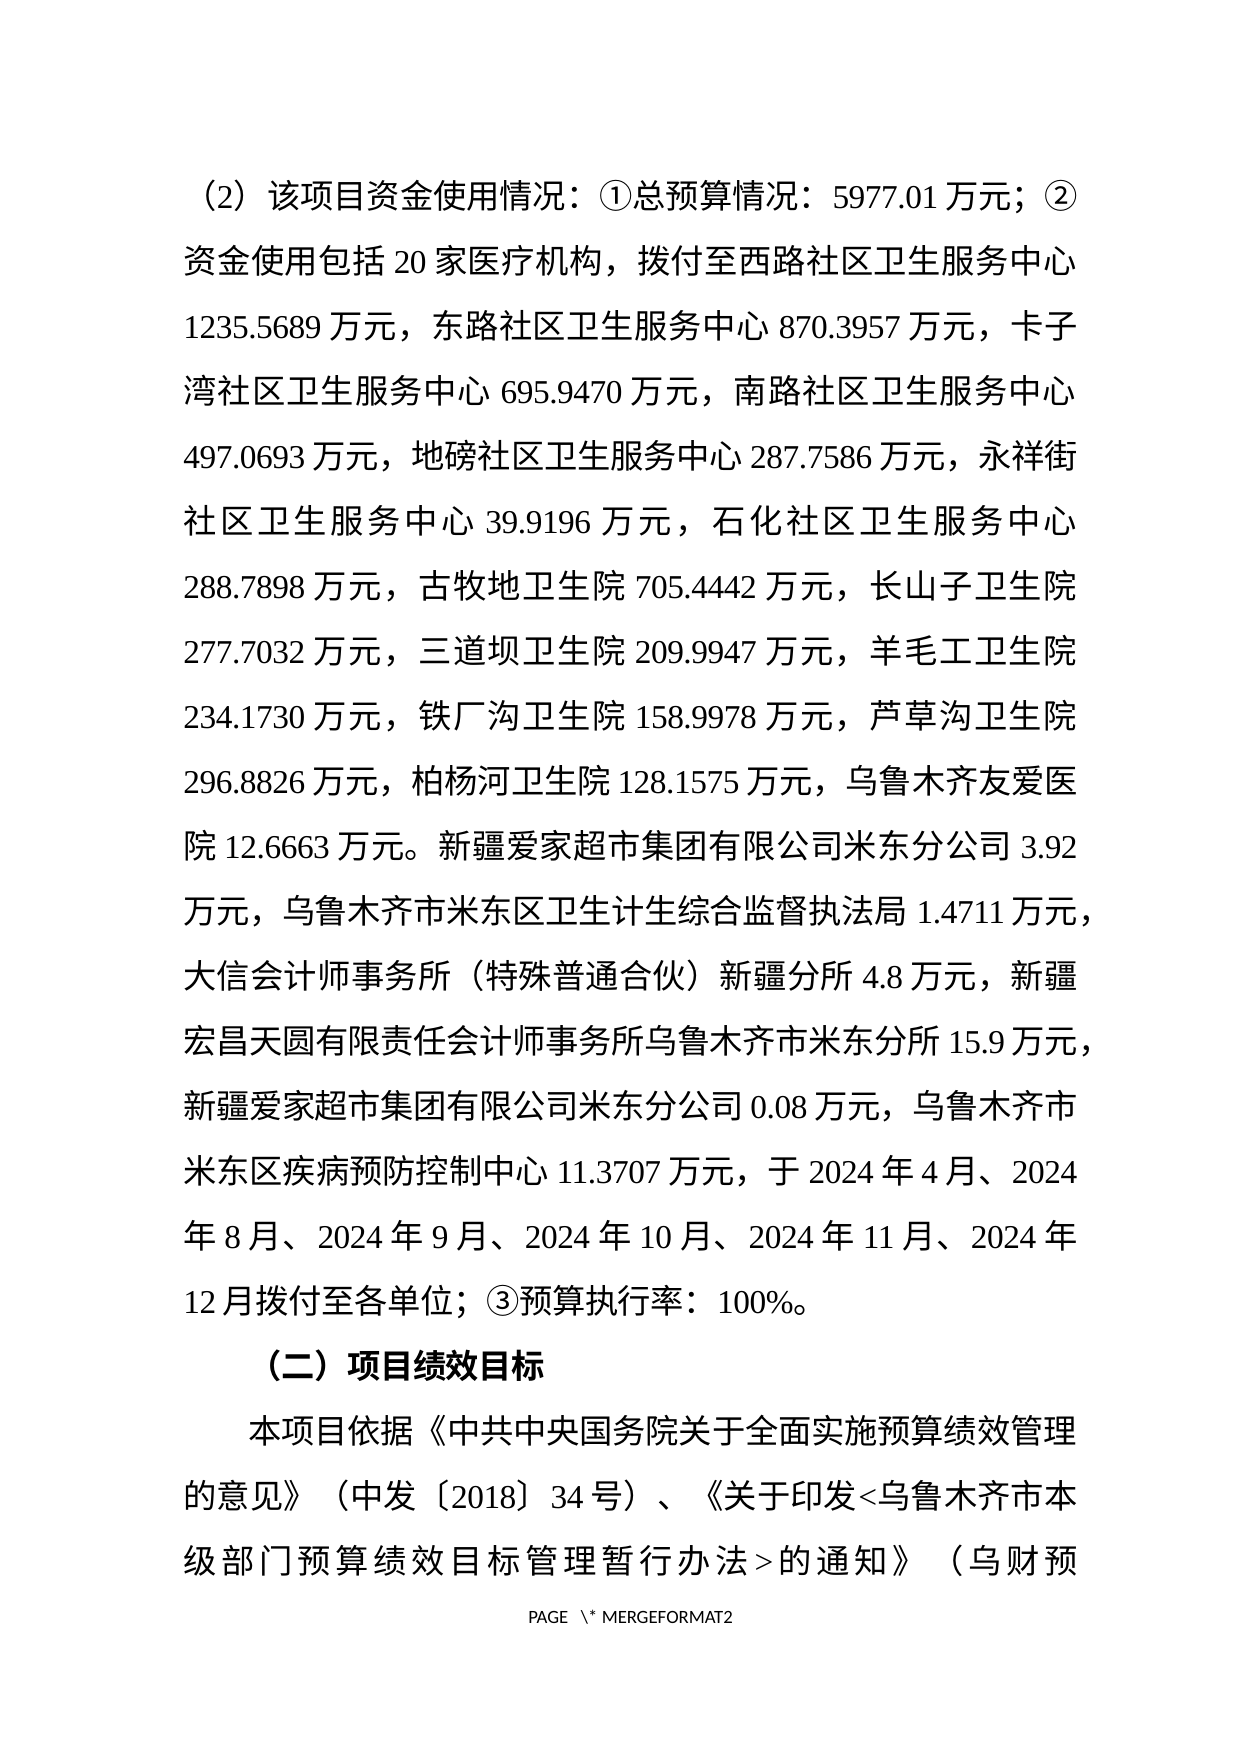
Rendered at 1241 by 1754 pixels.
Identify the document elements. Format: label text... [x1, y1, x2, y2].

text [183, 162, 1078, 1332]
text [183, 1397, 1078, 1592]
text （二）项目绩效目标 [183, 1332, 1078, 1397]
